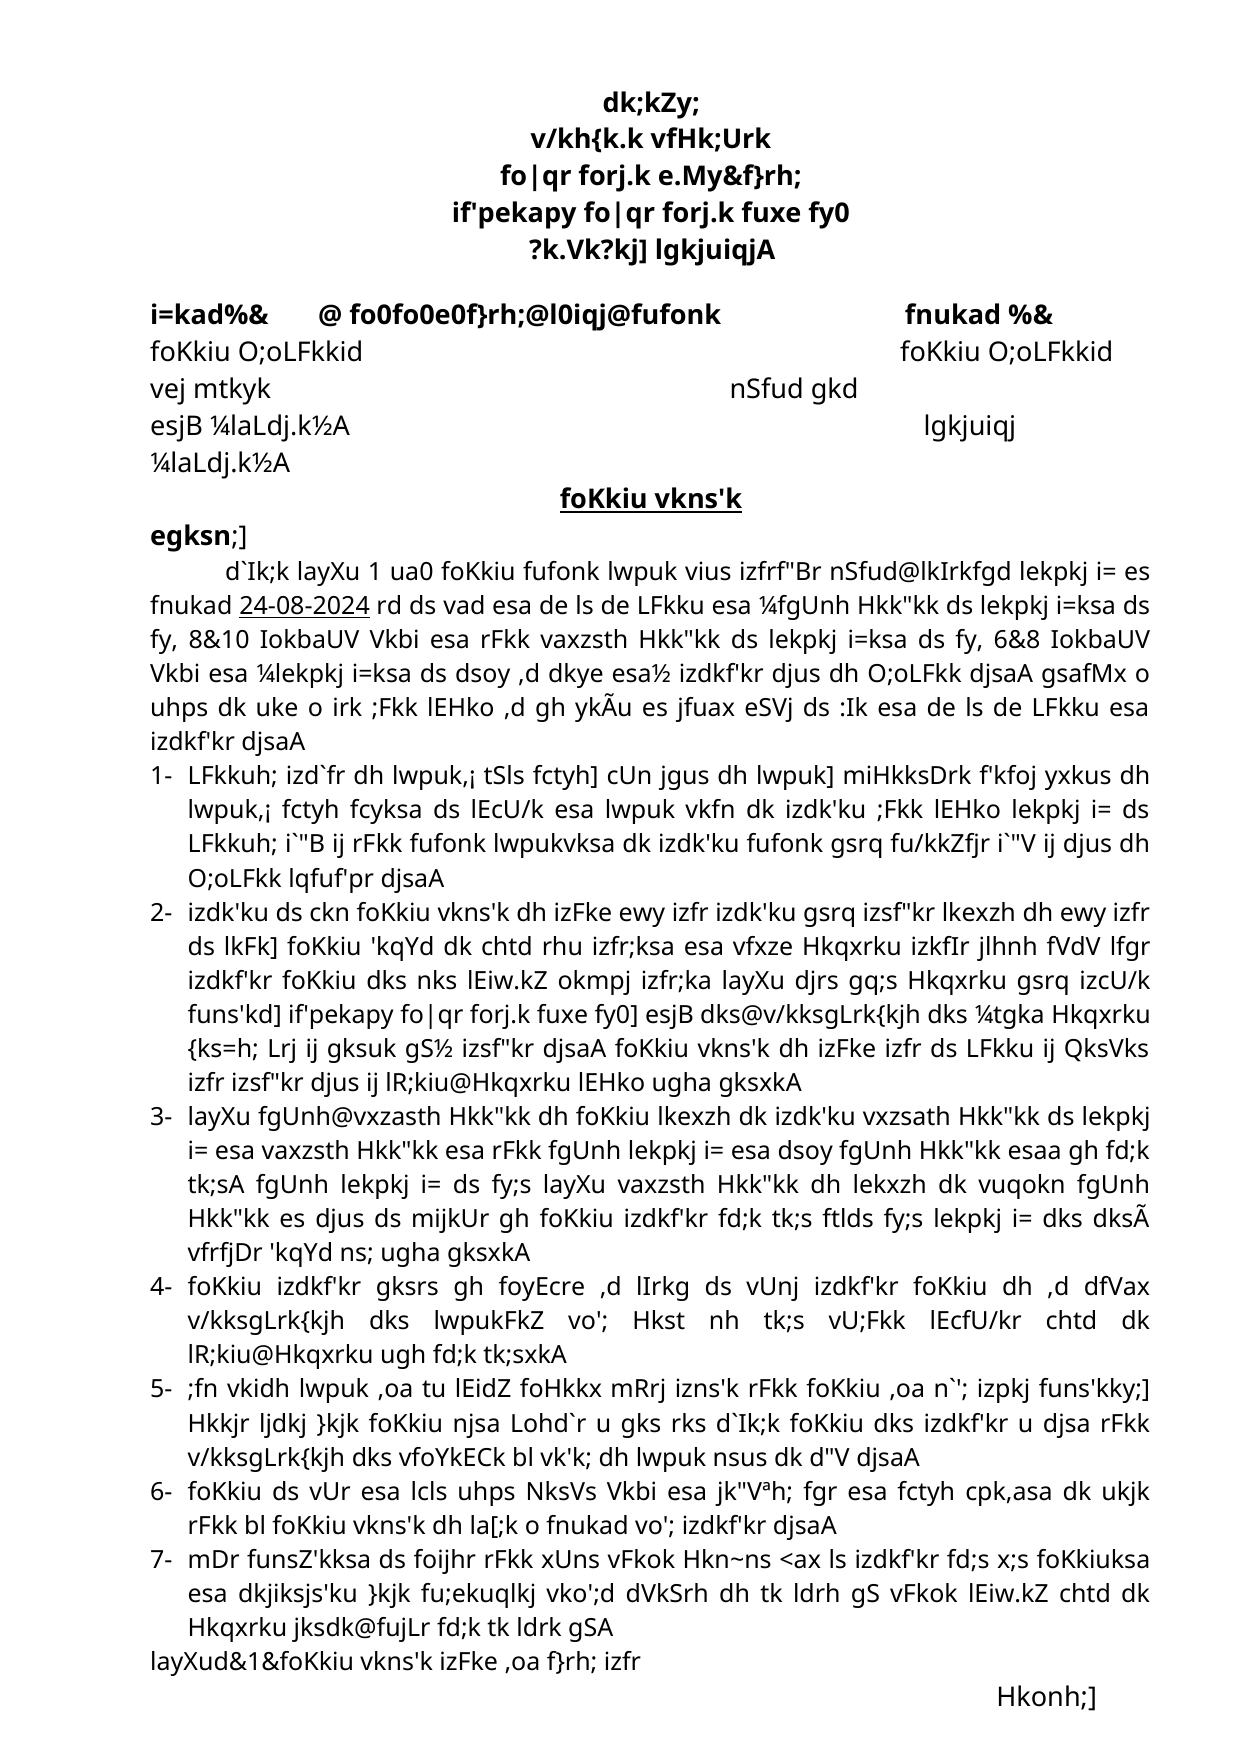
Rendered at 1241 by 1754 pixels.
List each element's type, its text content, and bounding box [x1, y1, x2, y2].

list layXu fgUnh@vxzasth Hkk"kk dh foKkiu lkexzh dk izdk'ku vxzsath Hkk"kk ds lekpkj i= esa vaxzsth Hkk"kk esa rFkk fgUnh lekpkj i= esa dsoy fgUnh Hkk"kk esaa gh fd;k tk;sA fgUnh lekpkj i= ds fy;s layXu vaxzsth Hkk"kk dh lekxzh dk vuqokn fgUnh Hkk"kk es djus ds mijkUr gh foKkiu izdkf'kr fd;k tk;s ftlds fy;s lekpkj i= dks dksÃ vfrfjDr 'kqYd ns; ugha gksxkA [150, 1099, 1152, 1269]
text vej mtkyk nSfud gkd [150, 369, 1152, 406]
text layXud&1&foKkiu vkns'k izFke ,oa f}rh; izfr [150, 1644, 1152, 1678]
text Hkonh;] [225, 1678, 1152, 1714]
list mDr funsZ'kksa ds foijhr rFkk xUns vFkok Hkn~ns <ax ls izdkf'kr fd;s x;s foKkiuksa esa dkjiksjs'ku }kjk fu;ekuqlkj vko';d dVkSrh dh tk ldrh gS vFkok lEiw.kZ chtd dk Hkqxrku jksdk@fujLr fd;k tk ldrk gSA [150, 1541, 1152, 1644]
list izdk'ku ds ckn foKkiu vkns'k dh izFke ewy izfr izdk'ku gsrq izsf"kr lkexzh dh ewy izfr ds lkFk] foKkiu 'kqYd dk chtd rhu izfr;ksa esa vfxze Hkqxrku izkfIr jlhnh fVdV lfgr izdkf'kr foKkiu dks nks lEiw.kZ okmpj izfr;ka layXu djrs gq;s Hkqxrku gsrq izcU/k funs'kd] if'pekapy fo|qr forj.k fuxe fy0] esjB dks@v/kksgLrk{kjh dks ¼tgka Hkqxrku {ks=h; Lrj ij gksuk gS½ izsf"kr djsaA foKkiu vkns'k dh izFke izfr ds LFkku ij QksVks izfr izsf"kr djus ij lR;kiu@Hkqxrku lEHko ugha gksxkA [150, 894, 1152, 1099]
list ;fn vkidh lwpuk ,oa tu lEidZ foHkkx mRrj izns'k rFkk foKkiu ,oa n`'; izpkj funs'kky;] Hkkjr ljdkj }kjk foKkiu njsa Lohd`r u gks rks d`Ik;k foKkiu dks izdkf'kr u djsa rFkk v/kksgLrk{kjh dks vfoYkECk bl vk'k; dh lwpuk nsus dk d"V djsaA [150, 1371, 1152, 1473]
list foKkiu ds vUr esa lcls uhps NksVs Vkbi esa jk"Vªh; fgr esa fctyh cpk,asa dk ukjk rFkk bl foKkiu vkns'k dh la[;k o fnukad vo'; izdkf'kr djsaA [150, 1473, 1152, 1541]
list LFkkuh; izd`fr dh lwpuk,¡ tSls fctyh] cUn jgus dh lwpuk] miHkksDrk f'kfoj yxkus dh lwpuk,¡ fctyh fcyksa ds lEcU/k esa lwpuk vkfn dk izdk'ku ;Fkk lEHko lekpkj i= ds LFkkuh; i`"B ij rFkk fufonk lwpukvksa dk izdk'ku fufonk gsrq fu/kkZfjr i`"V ij djus dh O;oLFkk lqfuf'pr djsaA [150, 758, 1152, 894]
text v/kh{k.k vfHk;Urk [150, 120, 1152, 157]
text esjB ¼laLdj.k½A lgkjuiqj ¼laLdj.k½A [150, 406, 1152, 480]
text fo|qr forj.k e.My&f}rh; [150, 157, 1152, 194]
text if'pekapy fo|qr forj.k fuxe fy0 [150, 194, 1152, 231]
text foKkiu vkns'k [150, 480, 1152, 517]
text foKkiu O;oLFkkid foKkiu O;oLFkkid [150, 332, 1152, 369]
text d`Ik;k layXu 1 ua0 foKkiu fufonk lwpuk vius izfrf"Br nSfud@lkIrkfgd lekpkj i= es fnukad 24-08-2024 rd ds vad esa de ls de LFkku esa ¼fgUnh Hkk"kk ds lekpkj i=ksa ds fy, 8&10 IokbaUV Vkbi esa rFkk vaxzsth Hkk"kk ds lekpkj i=ksa ds fy, 6&8 IokbaUV Vkbi esa ¼lekpkj i=ksa ds dsoy ,d dkye esa½ izdkf'kr djus dh O;oLFkk djsaA gsafMx o uhps dk uke o irk ;Fkk lEHko ,d gh ykÃu es jfuax eSVj ds :Ik esa de ls de LFkku esa izdkf'kr djsaA [150, 554, 1152, 758]
text i=kad%& @ fo0fo0e0f}rh;@l0iqj@fufonk fnukad %& [150, 296, 1152, 332]
list foKkiu izdkf'kr gksrs gh foyEcre ,d lIrkg ds vUnj izdkf'kr foKkiu dh ,d dfVax v/kksgLrk{kjh dks lwpukFkZ vo'; Hkst nh tk;s vU;Fkk lEcfU/kr chtd dk lR;kiu@Hkqxrku ugh fd;k tk;sxkA [150, 1269, 1152, 1371]
text ?k.Vk?kj] lgkjuiqjA [150, 231, 1152, 267]
text dk;kZy; [150, 83, 1152, 120]
text egksn;] [150, 517, 1152, 554]
